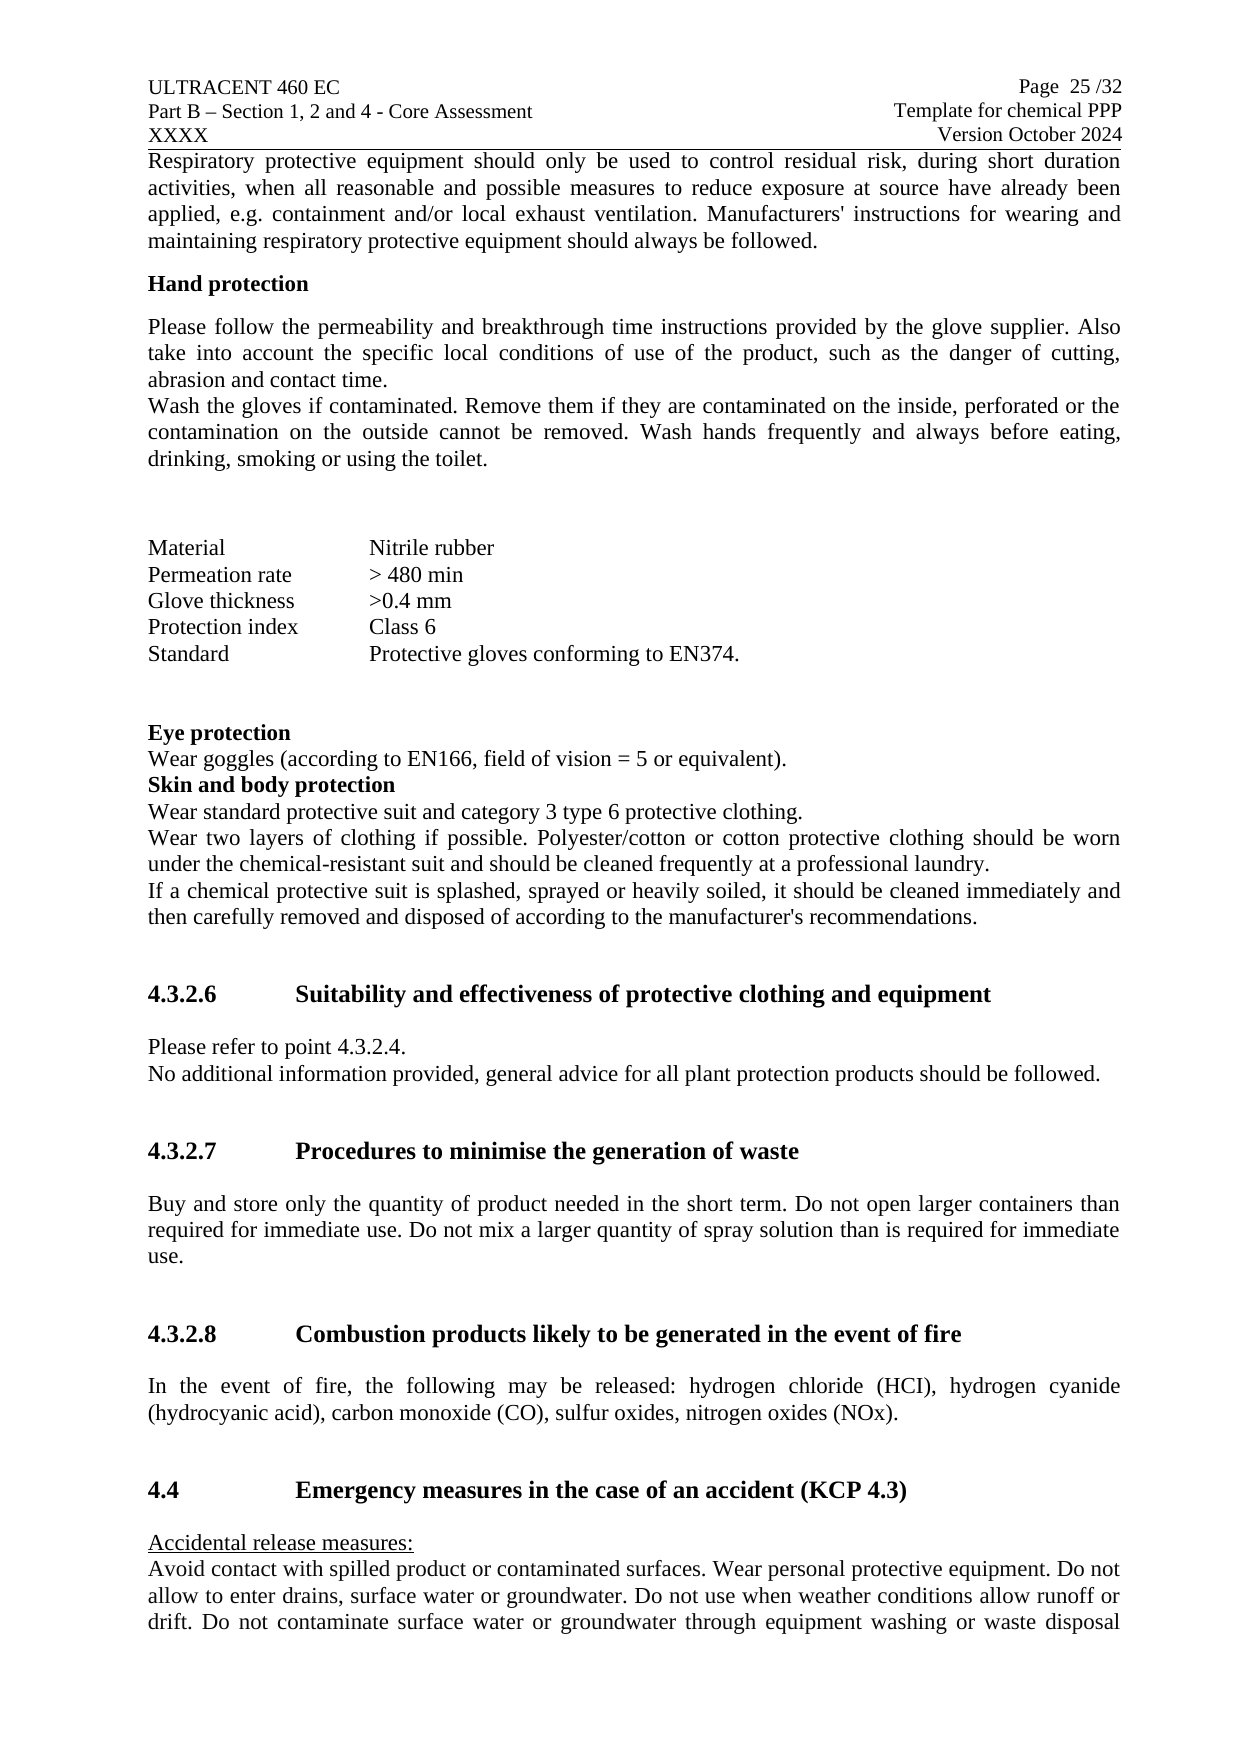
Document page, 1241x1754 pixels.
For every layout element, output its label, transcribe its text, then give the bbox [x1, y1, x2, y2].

text Hand protection [148, 270, 1122, 296]
text Eye protection [148, 719, 1122, 745]
text Wear two layers of clothing if possible. Polyester/cotton or cotton protective clothing should be worn under the chemical-resistant suit and should be cleaned frequently at a professional laundry. [148, 824, 1122, 877]
text Please follow the permeability and breakthrough time instructions provided by the glove supplier. Also take into account the specific local conditions of use of the product, such as the danger of cutting, abrasion and contact time. [148, 313, 1122, 392]
text Permeation rate > 480 min [148, 561, 1122, 587]
subtitle Procedures to minimise the generation of waste [148, 1136, 1122, 1165]
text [148, 1555, 1122, 1634]
text Buy and store only the quantity of product needed in the short term. Do not open larger containers than required for immediate use. Do not mix a larger quantity of spray solution than is required for immediate use. [148, 1190, 1122, 1269]
text Wear goggles (according to EN166, field of vision = 5 or equivalent). [148, 745, 1122, 771]
text Wear standard protective suit and category 3 type 6 protective clothing. [148, 798, 1122, 824]
text Accidental release measures: [148, 1529, 1122, 1555]
subtitle Combustion products likely to be generated in the event of fire [148, 1319, 1122, 1348]
text Respiratory protective equipment should only be used to control residual risk, during short duration activities, when all reasonable and possible measures to reduce exposure at source have already been applied, e.g. containment and/or local exhaust ventilation. Manufacturers' instructions for wearing and maintaining respiratory protective equipment should always be followed. [148, 148, 1122, 253]
text Glove thickness >0.4 mm [148, 587, 1122, 613]
text Skin and body protection [148, 771, 1122, 798]
text Standard Protective gloves conforming to EN374. [148, 640, 1122, 666]
text No additional information provided, general advice for all plant protection products should be followed. [148, 1060, 1122, 1086]
text Protection index Class 6 [148, 613, 1122, 640]
text In the event of fire, the following may be released: hydrogen chloride (HCI), hydrogen cyanide (hydrocyanic acid), carbon monoxide (CO), sulfur oxides, nitrogen oxides (NOx). [148, 1373, 1122, 1425]
subtitle Emergency measures in the case of an accident (KCP 4.3) [148, 1475, 1122, 1504]
text Please refer to point 4.3.2.4. [148, 1033, 1122, 1060]
text Material Nitrile rubber [148, 534, 1122, 561]
text Wash the gloves if contaminated. Remove them if they are contaminated on the inside, perforated or the contamination on the outside cannot be removed. Wash hands frequently and always before eating, drinking, smoking or using the toilet. [148, 392, 1122, 471]
subtitle Suitability and effectiveness of protective clothing and equipment [148, 979, 1122, 1008]
text If a chemical protective suit is splashed, sprayed or heavily soiled, it should be cleaned immediately and then carefully removed and disposed of according to the manufacturer's recommendations. [148, 877, 1122, 929]
